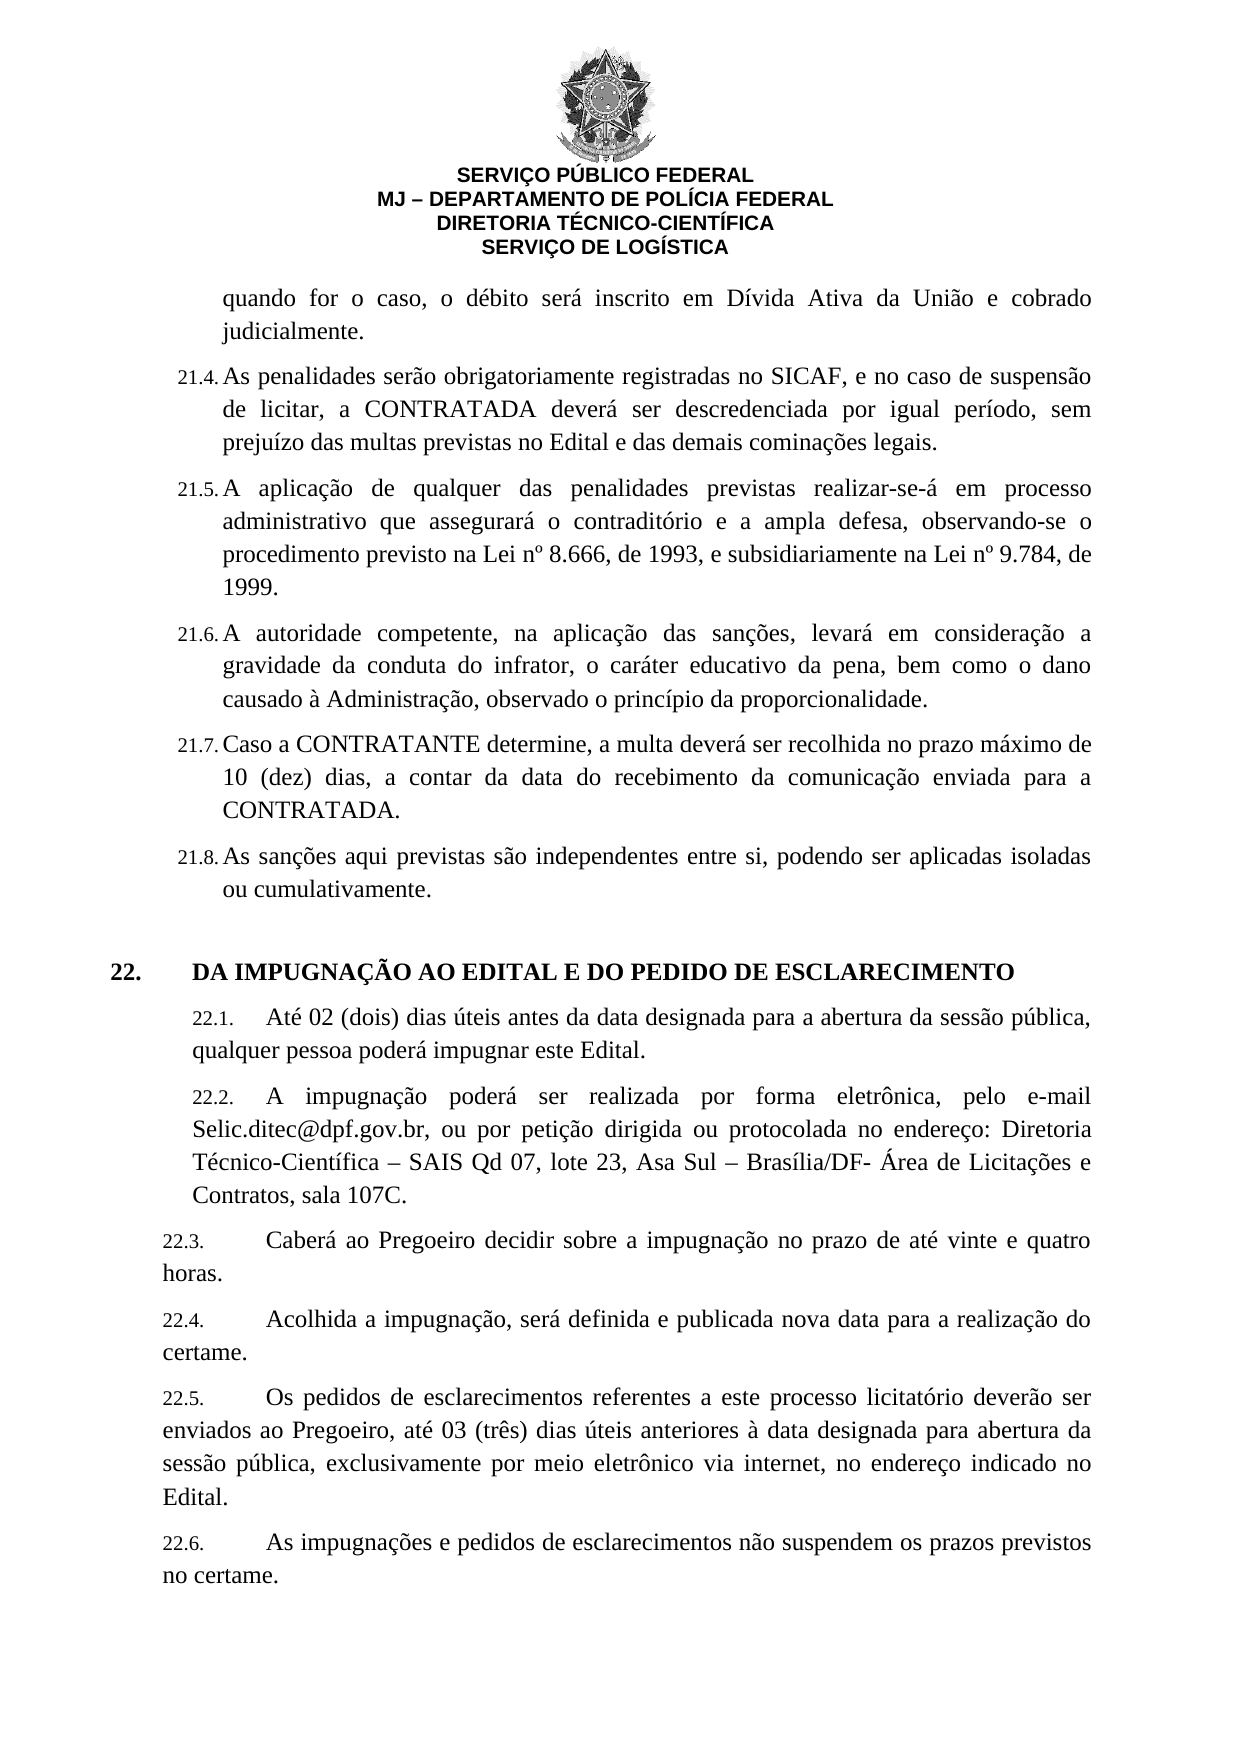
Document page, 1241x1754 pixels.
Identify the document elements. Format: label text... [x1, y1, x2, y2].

list A autoridade competente, na aplicação das sanções, levará em consideração a gravidade da conduta do infrator, o caráter educativo da pena, bem como o dano causado à Administração, observado o princípio da proporcionalidade. [177, 618, 1092, 712]
list As sanções aqui previstas são independentes entre si, podendo ser aplicadas isoladas ou cumulativamente. [177, 841, 1092, 902]
list Os pedidos de esclarecimentos referentes a este processo licitatório deverão ser enviados ao Pregoeiro, até 03 (três) dias úteis anteriores à data designada para abertura da sessão pública, exclusivamente por meio eletrônico via internet, no endereço indicado no Edital. [162, 1382, 1092, 1510]
list As impugnações e pedidos de esclarecimentos não suspendem os prazos previstos no certame. [162, 1527, 1092, 1589]
list Caso a CONTRATANTE determine, a multa deverá ser recolhida no prazo máximo de 10 (dez) dias, a contar da data do recebimento da comunicação enviada para a CONTRATADA. [177, 729, 1092, 824]
list Acolhida a impugnação, será definida e publicada nova data para a realização do certame. [162, 1304, 1092, 1366]
list As penalidades serão obrigatoriamente registradas no SICAF, e no caso de suspensão de licitar, a CONTRATADA deverá ser descredenciada por igual período, sem prejuízo das multas previstas no Edital e das demais cominações legais. [177, 361, 1092, 456]
list Até 02 (dois) dias úteis antes da data designada para a abertura da sessão pública, qualquer pessoa poderá impugnar este Edital. [192, 1002, 1092, 1064]
list Caberá ao Pregoeiro decidir sobre a impugnação no prazo de até vinte e quatro horas. [162, 1225, 1092, 1287]
list A impugnação poderá ser realizada por forma eletrônica, pelo e-mail Selic.ditec@dpf.gov.br, ou por petição dirigida ou protocolada no endereço: Diretoria Técnico-Científica – SAIS Qd 07, lote 23, Asa Sul – Brasília/DF- Área de Licitações e Contratos, sala 107C. [192, 1081, 1092, 1209]
list A aplicação de qualquer das penalidades previstas realizar-se-á em processo administrativo que assegurará o contraditório e a ampla defesa, observando-se o procedimento previsto na Lei nº 8.666, de 1993, e subsidiariamente na Lei nº 9.784, de 1999. [177, 473, 1092, 601]
text DA IMPUGNAÇÃO AO EDITAL E DO PEDIDO DE ESCLARECIMENTO [110, 957, 1092, 986]
